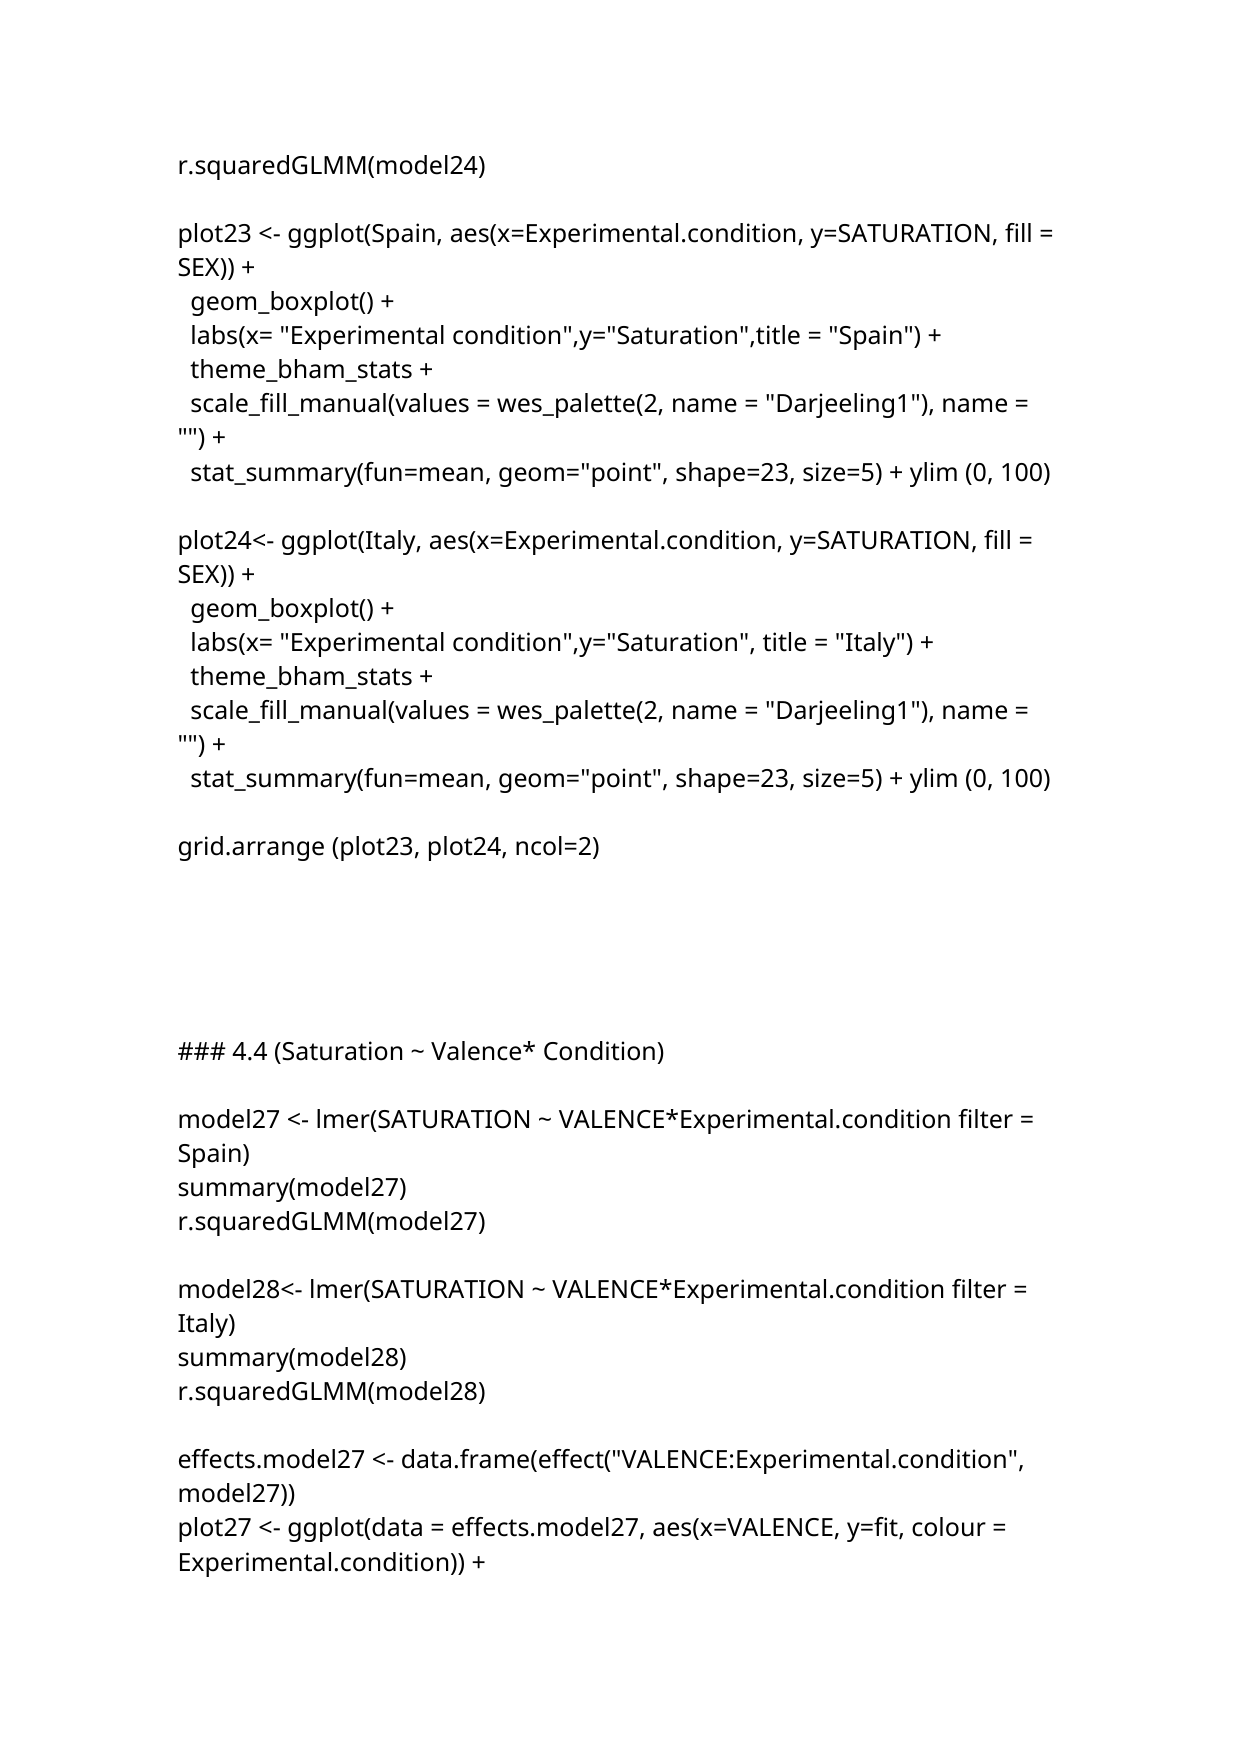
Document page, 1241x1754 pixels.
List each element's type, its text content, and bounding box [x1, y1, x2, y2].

text r.squaredGLMM(model27) [177, 1203, 1063, 1238]
text labs(x= "Experimental condition",y="Saturation",title = "Spain") + [177, 318, 1063, 352]
text summary(model28) [177, 1340, 1063, 1374]
text geom_boxplot() + [177, 590, 1063, 624]
text geom_boxplot() + [177, 284, 1063, 318]
text plot23 <- ggplot(Spain, aes(x=Experimental.condition, y=SATURATION, fill = SEX)) + [177, 216, 1063, 284]
text plot24<- ggplot(Italy, aes(x=Experimental.condition, y=SATURATION, fill = SEX)) + [177, 522, 1063, 590]
text theme_bham_stats + [177, 352, 1063, 386]
text theme_bham_stats + [177, 658, 1063, 693]
text summary(model27) [177, 1169, 1063, 1203]
text plot27 <- ggplot(data = effects.model27, aes(x=VALENCE, y=fit, colour = Experimental.condition)) + [177, 1510, 1063, 1578]
text stat_summary(fun=mean, geom="point", shape=23, size=5) + ylim (0, 100) [177, 454, 1063, 488]
text scale_fill_manual(values = wes_palette(2, name = "Darjeeling1"), name = "") + [177, 693, 1063, 761]
text labs(x= "Experimental condition",y="Saturation", title = "Italy") + [177, 624, 1063, 658]
text grid.arrange (plot23, plot24, ncol=2) [177, 829, 1063, 863]
text r.squaredGLMM(model24) [177, 148, 1063, 182]
text r.squaredGLMM(model28) [177, 1374, 1063, 1408]
text stat_summary(fun=mean, geom="point", shape=23, size=5) + ylim (0, 100) [177, 761, 1063, 795]
text effects.model27 <- data.frame(effect("VALENCE:Experimental.condition", model27)) [177, 1442, 1063, 1510]
text ### 4.4 (Saturation ~ Valence* Condition) [177, 1033, 1063, 1067]
text model28<- lmer(SATURATION ~ VALENCE*Experimental.condition filter = Italy) [177, 1272, 1063, 1340]
text model27 <- lmer(SATURATION ~ VALENCE*Experimental.condition filter = Spain) [177, 1101, 1063, 1169]
text scale_fill_manual(values = wes_palette(2, name = "Darjeeling1"), name = "") + [177, 386, 1063, 454]
